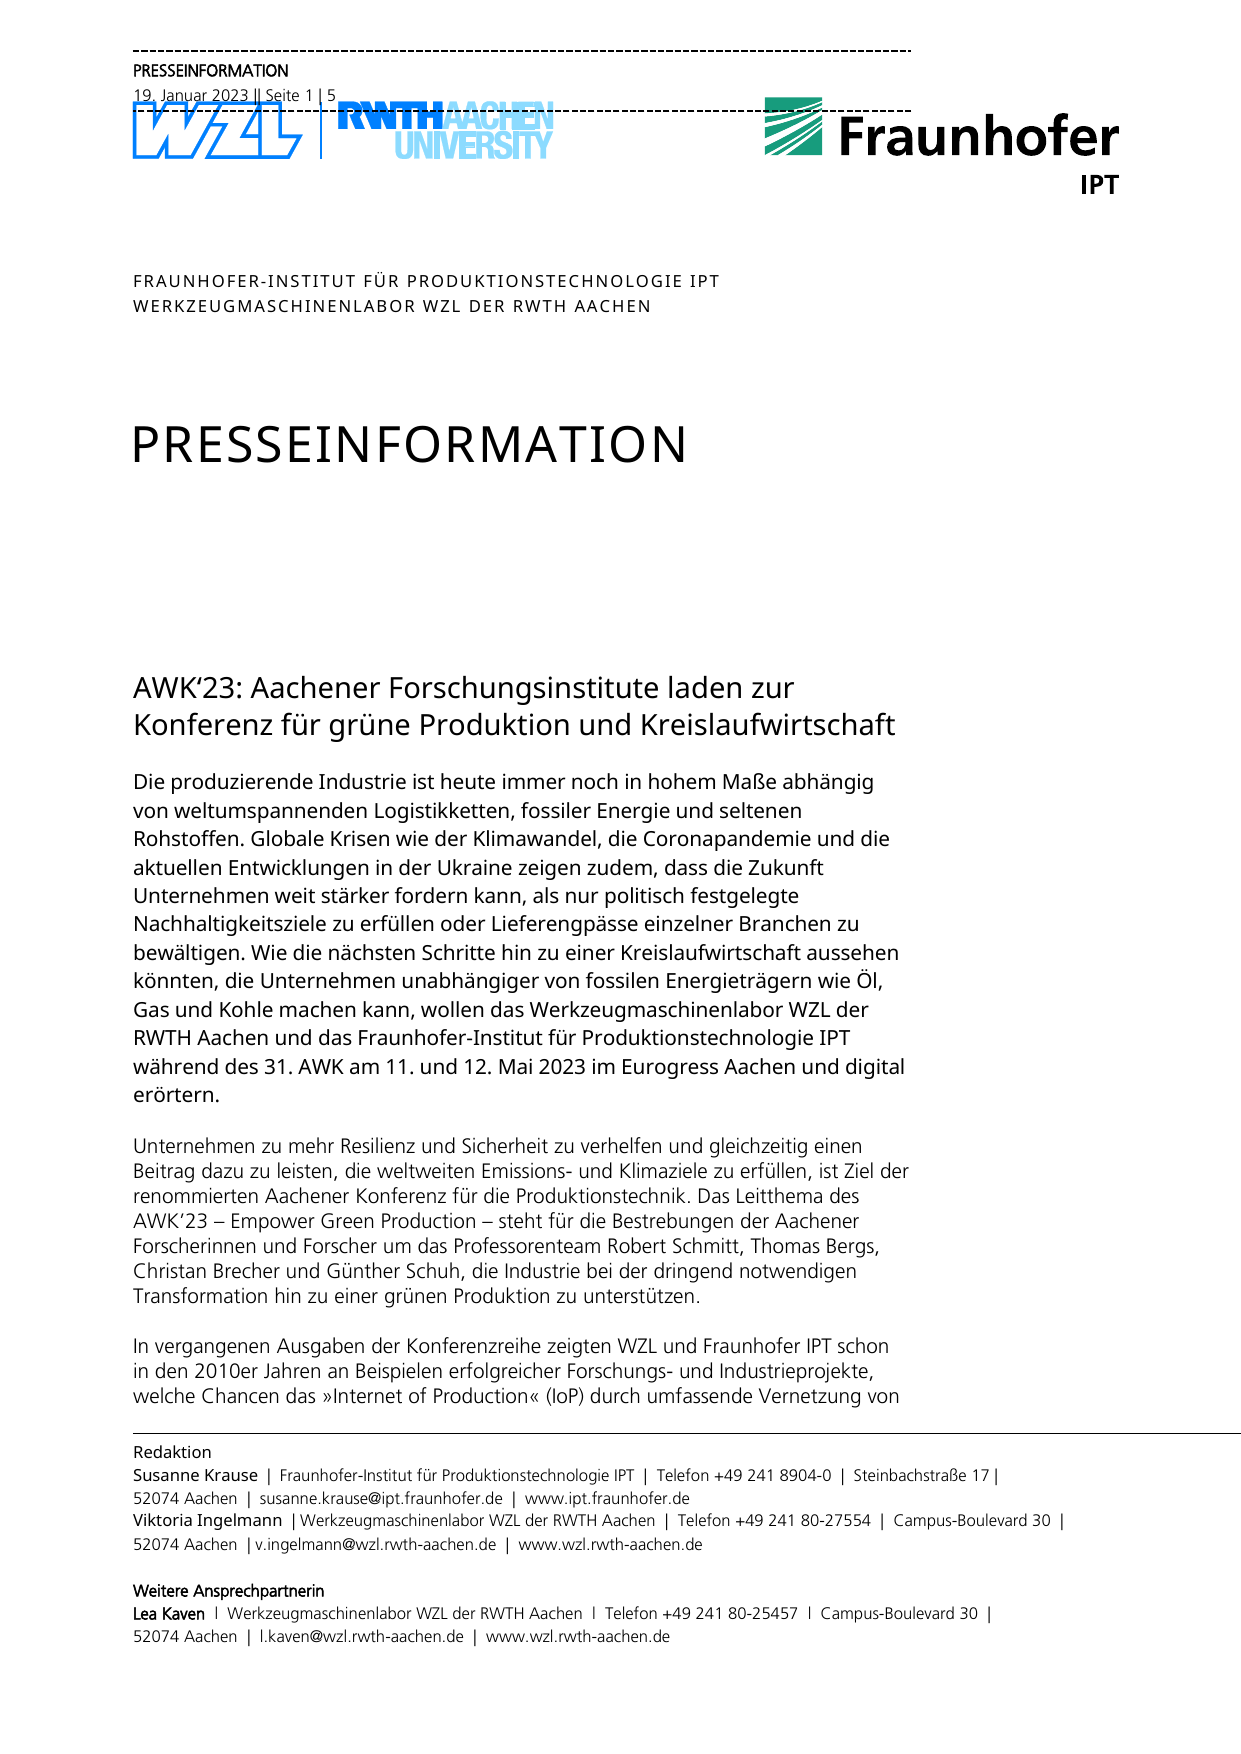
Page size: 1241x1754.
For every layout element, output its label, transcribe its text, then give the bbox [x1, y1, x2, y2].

text Die produzierende Industrie ist heute immer noch in hohem Maße abhängig von weltumspannenden Logistikketten, fossiler Energie und seltenen Rohstoffen. Globale Krisen wie der Klimawandel, die Coronapandemie und die aktuellen Entwicklungen in der Ukraine zeigen zudem, dass die Zukunft Unternehmen weit stärker fordern kann, als nur politisch festgelegte Nachhaltigkeitsziele zu erfüllen oder Lieferengpässe einzelner Branchen zu bewältigen. Wie die nächsten Schritte hin zu einer Kreislaufwirtschaft aussehen könnten, die Unternehmen unabhängiger von fossilen Energieträgern wie Öl, Gas und Kohle machen kann, wollen das Werkzeugmaschinenlabor WZL der RWTH Aachen und das Fraunhofer-Institut für Produktionstechnologie IPT während des 31. AWK am 11. und 12. Mai 2023 im Eurogress Aachen und digital erörtern. [133, 767, 911, 1109]
text AWK‘23: Aachener Forschungsinstitute laden zur Konferenz für grüne Produktion und Kreislaufwirtschaft [133, 669, 911, 742]
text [133, 1334, 911, 1409]
text Unternehmen zu mehr Resilienz und Sicherheit zu verhelfen und gleichzeitig einen Beitrag dazu zu leisten, die weltweiten Emissions- und Klimaziele zu erfüllen, ist Ziel der renommierten Aachener Konferenz für die Produktionstechnik. Das Leitthema des AWK’23 – Empower Green Production – steht für die Bestrebungen der Aachener Forscherinnen und Forscher um das Professorenteam Robert Schmitt, Thomas Bergs, Christan Brecher und Günther Schuh, die Industrie bei der dringend notwendigen Transformation hin zu einer grünen Produktion zu unterstützen. [133, 1134, 911, 1309]
text Presseinformation [130, 409, 908, 477]
